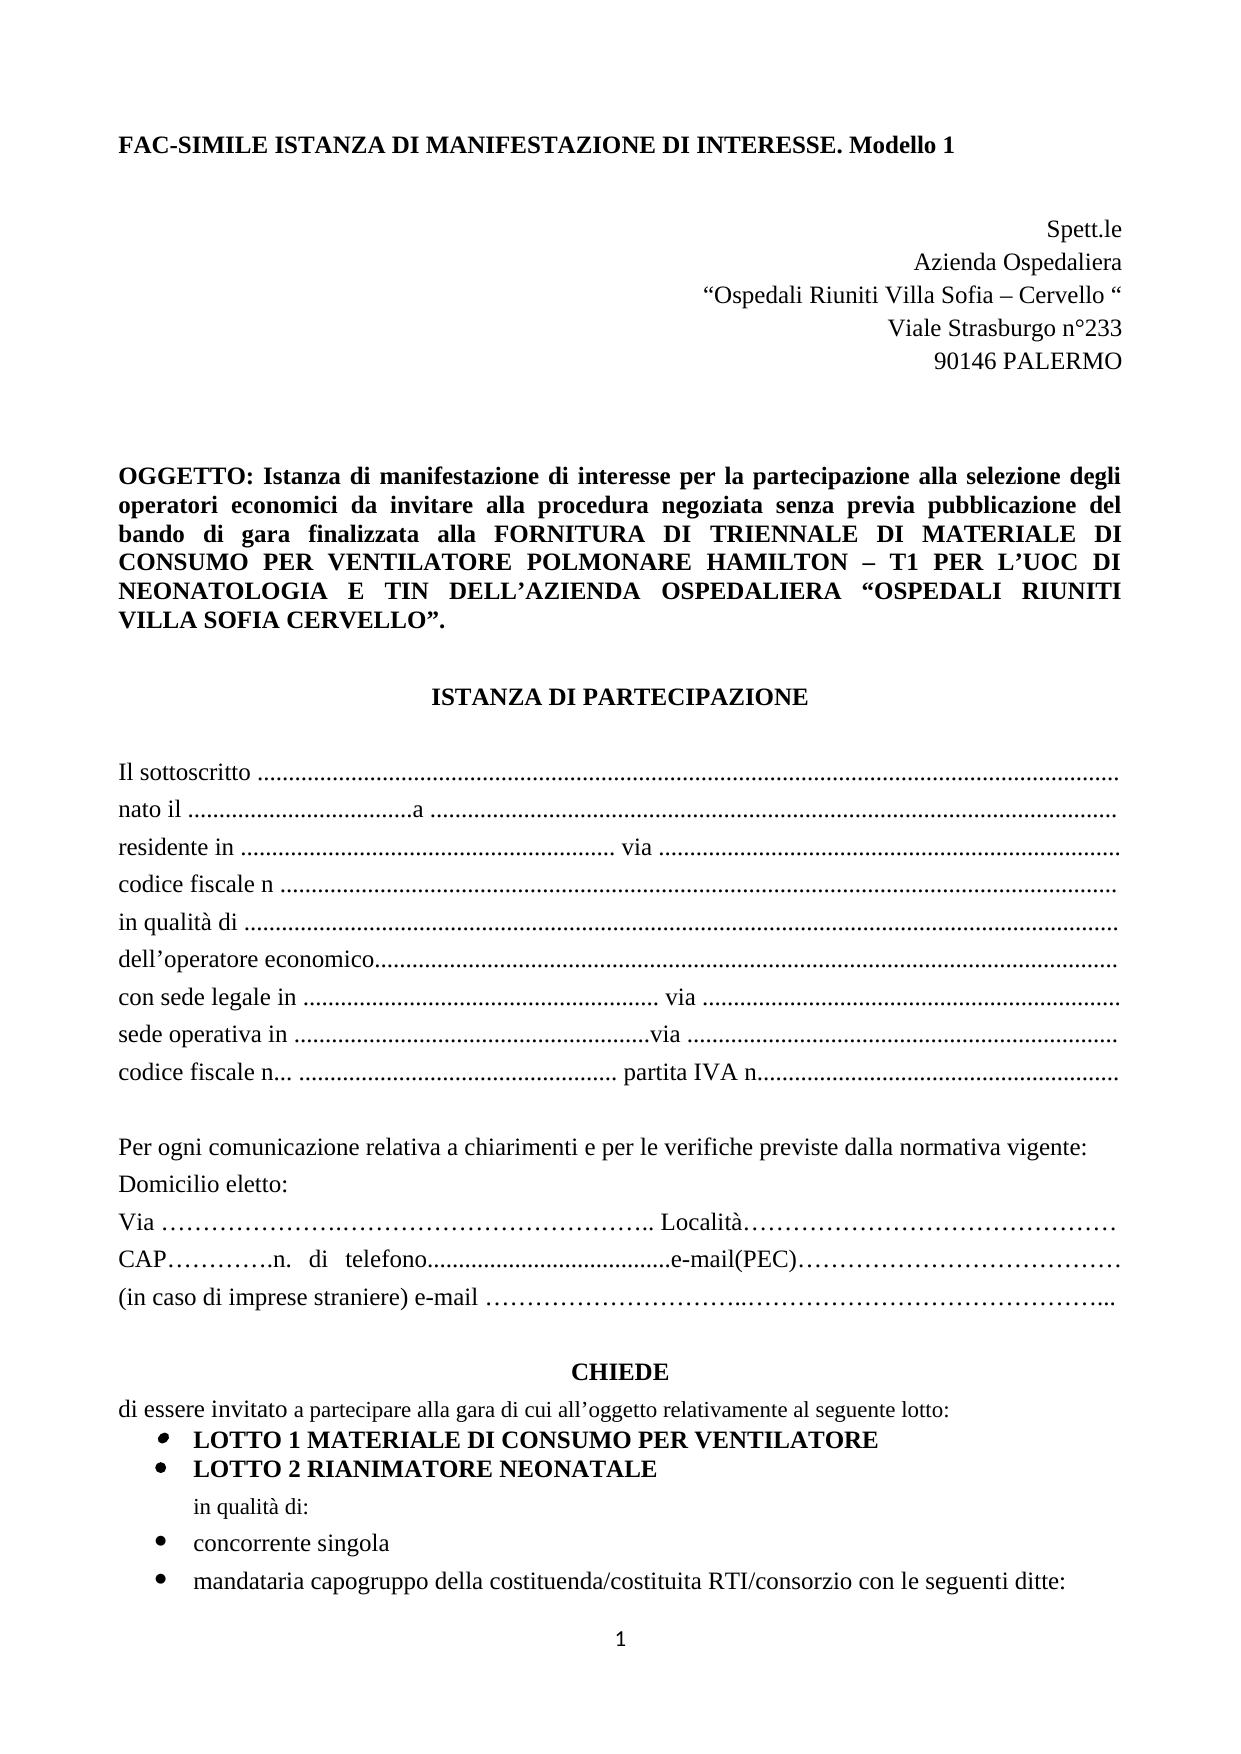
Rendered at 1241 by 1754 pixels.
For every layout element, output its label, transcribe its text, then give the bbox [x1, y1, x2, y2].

text residente in ............................................................ via .......................................................................... [118, 825, 1122, 862]
text in qualità di ............................................................................................................................................ [118, 900, 1122, 937]
text CAP………….n. di telefono.......................................e-mail(PEC)………………………………… (in caso di imprese straniere) e-mail …………………………..……………………………………... [118, 1237, 1122, 1312]
list in qualità di: [193, 1484, 1122, 1522]
text codice fiscale n ...................................................................................................................................... [118, 862, 1122, 900]
text sede operativa in .........................................................via ..................................................................... [118, 1012, 1122, 1050]
text “Ospedali Riuniti Villa Sofia – Cervello “ [576, 280, 1122, 309]
text CHIEDE [118, 1350, 1122, 1387]
text Per ogni comunicazione relativa a chiarimenti e per le verifiche previste dalla normativa vigente: [118, 1125, 1122, 1162]
text dell’operatore economico....................................................................................................................... [118, 937, 1122, 975]
text Il sottoscritto .......................................................................................................................................... [118, 750, 1122, 787]
text 90146 PALERMO [576, 346, 1122, 375]
text Spett.le [576, 214, 1122, 243]
text Azienda Ospedaliera [576, 247, 1122, 276]
text codice fiscale n... ................................................... partita IVA n.......................................................... [118, 1050, 1122, 1087]
list concorrente singola [156, 1522, 1122, 1559]
text con sede legale in ......................................................... via ................................................................... [118, 975, 1122, 1012]
list LOTTO 2 RIANIMATORE NEONATALE [156, 1454, 1122, 1484]
text nato il ....................................a .............................................................................................................. [118, 787, 1122, 825]
text Domicilio eletto: [118, 1162, 1122, 1200]
text Via ………………….……………………………….. Località……………………………………… [118, 1200, 1122, 1237]
text di essere invitato a partecipare alla gara di cui all’oggetto relativamente al seguente lotto: [118, 1387, 1122, 1425]
text ISTANZA DI PARTECIPAZIONE [118, 675, 1122, 712]
text Viale Strasburgo n°233 [576, 313, 1122, 342]
list mandataria capogruppo della costituenda/costituita RTI/consorzio con le seguenti ditte: [156, 1559, 1122, 1597]
list LOTTO 1 MATERIALE DI CONSUMO PER VENTILATORE [156, 1425, 1122, 1454]
text Fac-simile ISTANZA DI MANIFESTAZIONE DI INTERESSE. Modello 1 [118, 130, 1122, 159]
text OGGETTO: Istanza di manifestazione di interesse per la partecipazione alla selezione degli operatori economici da invitare alla procedura negoziata senza previa pubblicazione del bando di gara finalizzata alla FORNITURA DI TRIENNALE DI MATERIALE DI CONSUMO PER VENTILATORE POLMONARE HAMILTON – T1 PER L’UOC DI NEONATOLOGIA E TIN DELL’AZIENDA OSPEDALIERA “OSPEDALI RIUNITI VILLA SOFIA CERVELLO”. [118, 461, 1122, 634]
